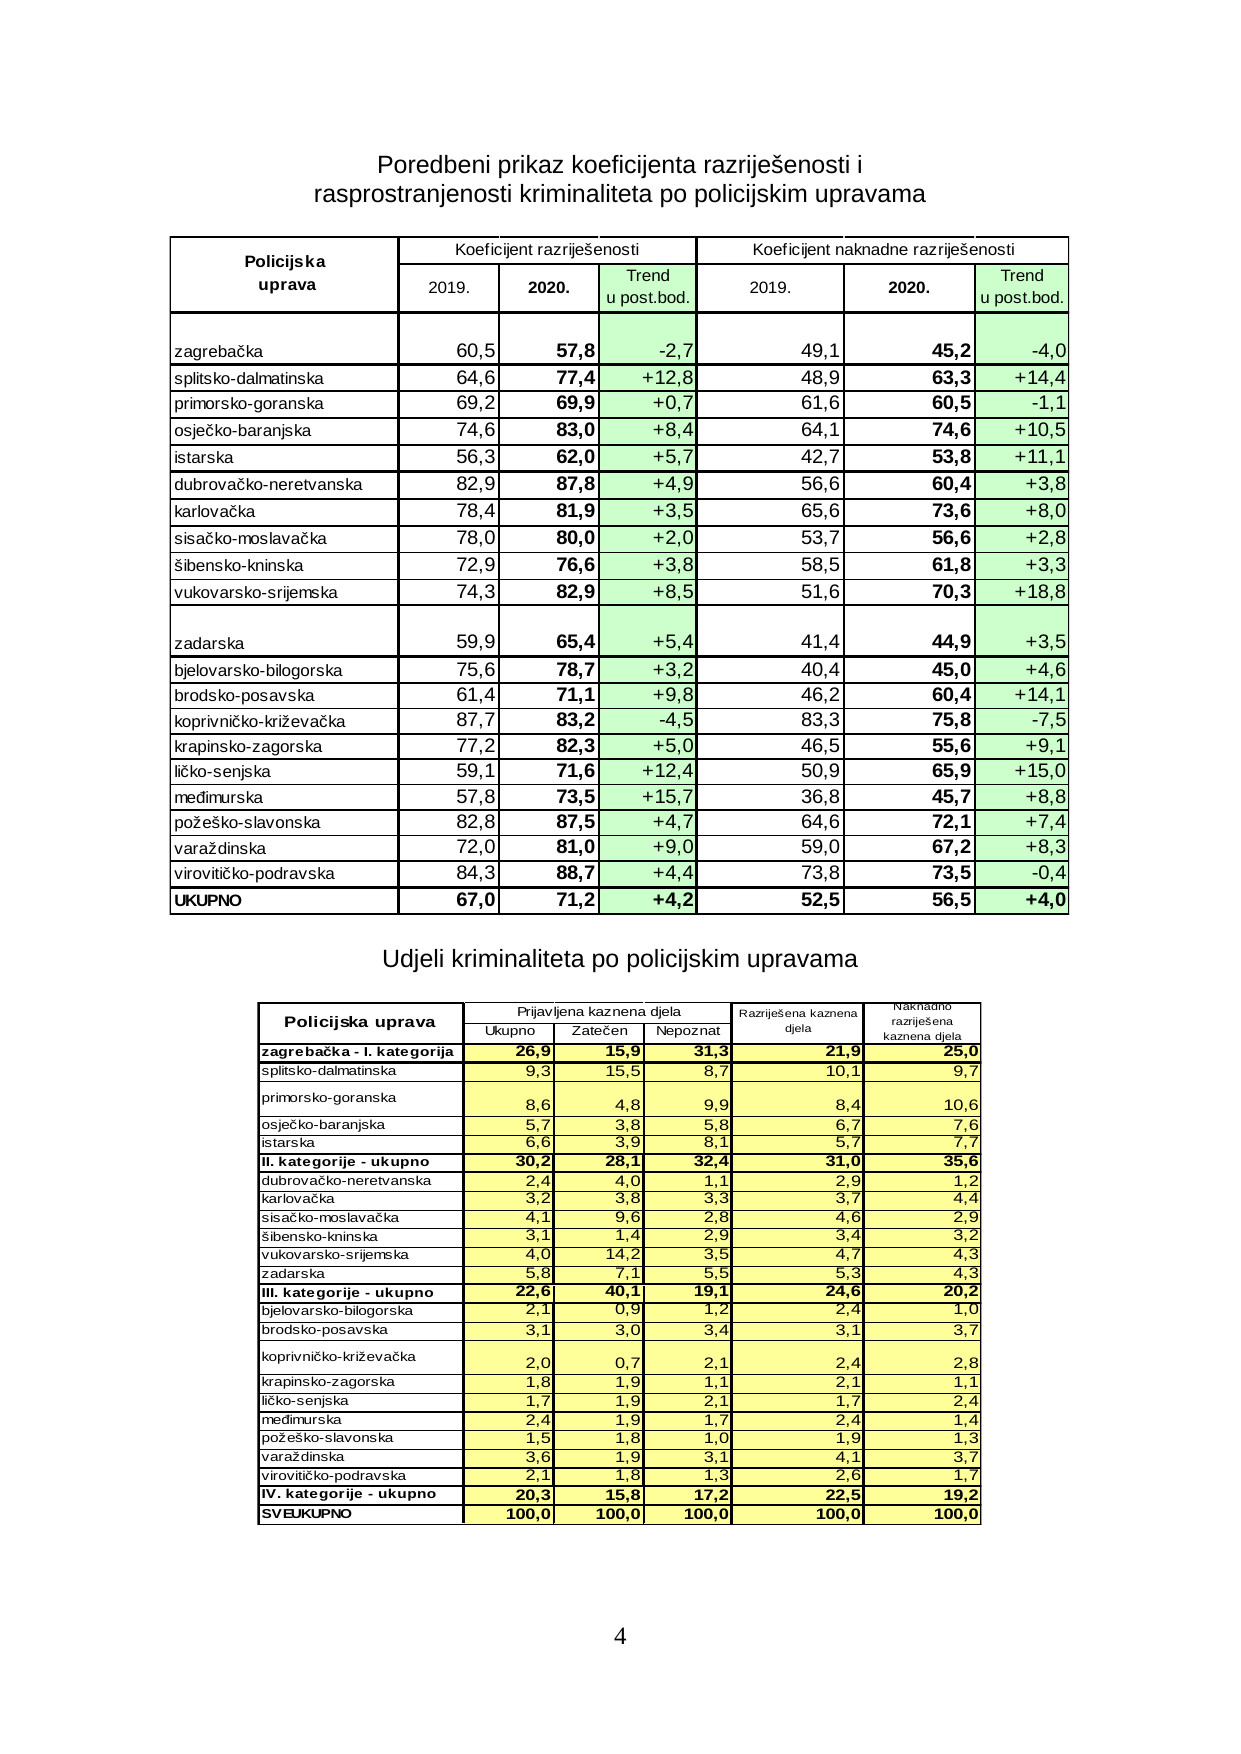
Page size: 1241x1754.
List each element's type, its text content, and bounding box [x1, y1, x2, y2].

text Poredbeni prikaz koeficijenta razriješenosti i [150, 150, 1090, 179]
text rasprostranjenosti kriminaliteta po policijskim upravama [150, 179, 1090, 207]
text Udjeli kriminaliteta po policijskim upravama [150, 944, 1090, 973]
